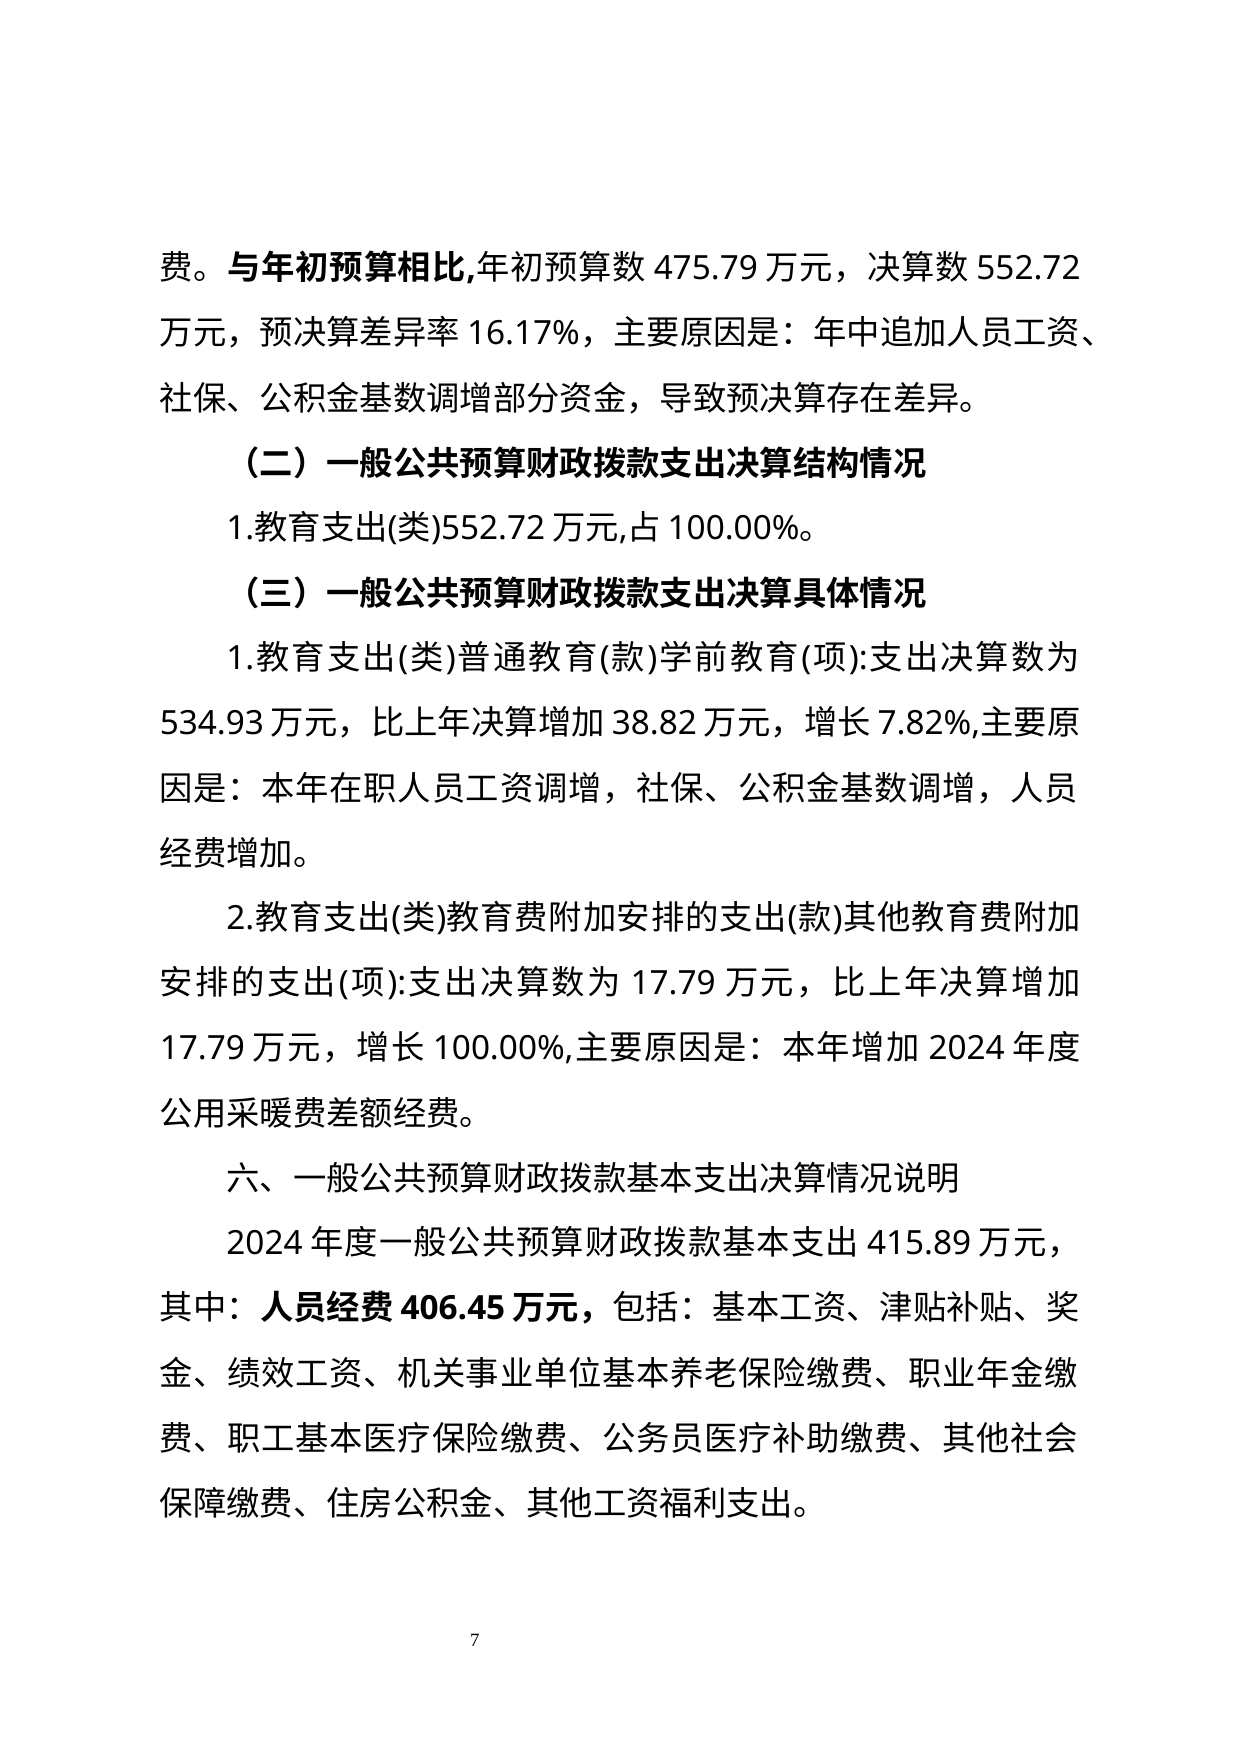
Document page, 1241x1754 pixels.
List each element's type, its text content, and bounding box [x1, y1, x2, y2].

text （二）一般公共预算财政拨款支出决算结构情况 [159, 428, 1081, 493]
text 2.教育支出(类)教育费附加安排的支出(款)其他教育费附加安排的支出(项):支出决算数为17.79万元，比上年决算增加17.79万元，增长100.00%,主要原因是：本年增加2024年度公用采暖费差额经费。 [159, 883, 1081, 1143]
text 1.教育支出(类)552.72万元,占100.00%。 [159, 493, 1081, 558]
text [159, 233, 1081, 428]
text 1.教育支出(类)普通教育(款)学前教育(项):支出决算数为534.93万元，比上年决算增加38.82万元，增长7.82%,主要原因是：本年在职人员工资调增，社保、公积金基数调增，人员经费增加。 [159, 623, 1081, 883]
text 2024年度一般公共预算财政拨款基本支出415.89万元，其中：人员经费406.45万元，包括：基本工资、津贴补贴、奖金、绩效工资、机关事业单位基本养老保险缴费、职业年金缴费、职工基本医疗保险缴费、公务员医疗补助缴费、其他社会保障缴费、住房公积金、其他工资福利支出。 [159, 1208, 1081, 1533]
text （三）一般公共预算财政拨款支出决算具体情况 [159, 558, 1081, 623]
text 六、一般公共预算财政拨款基本支出决算情况说明 [159, 1143, 1081, 1208]
